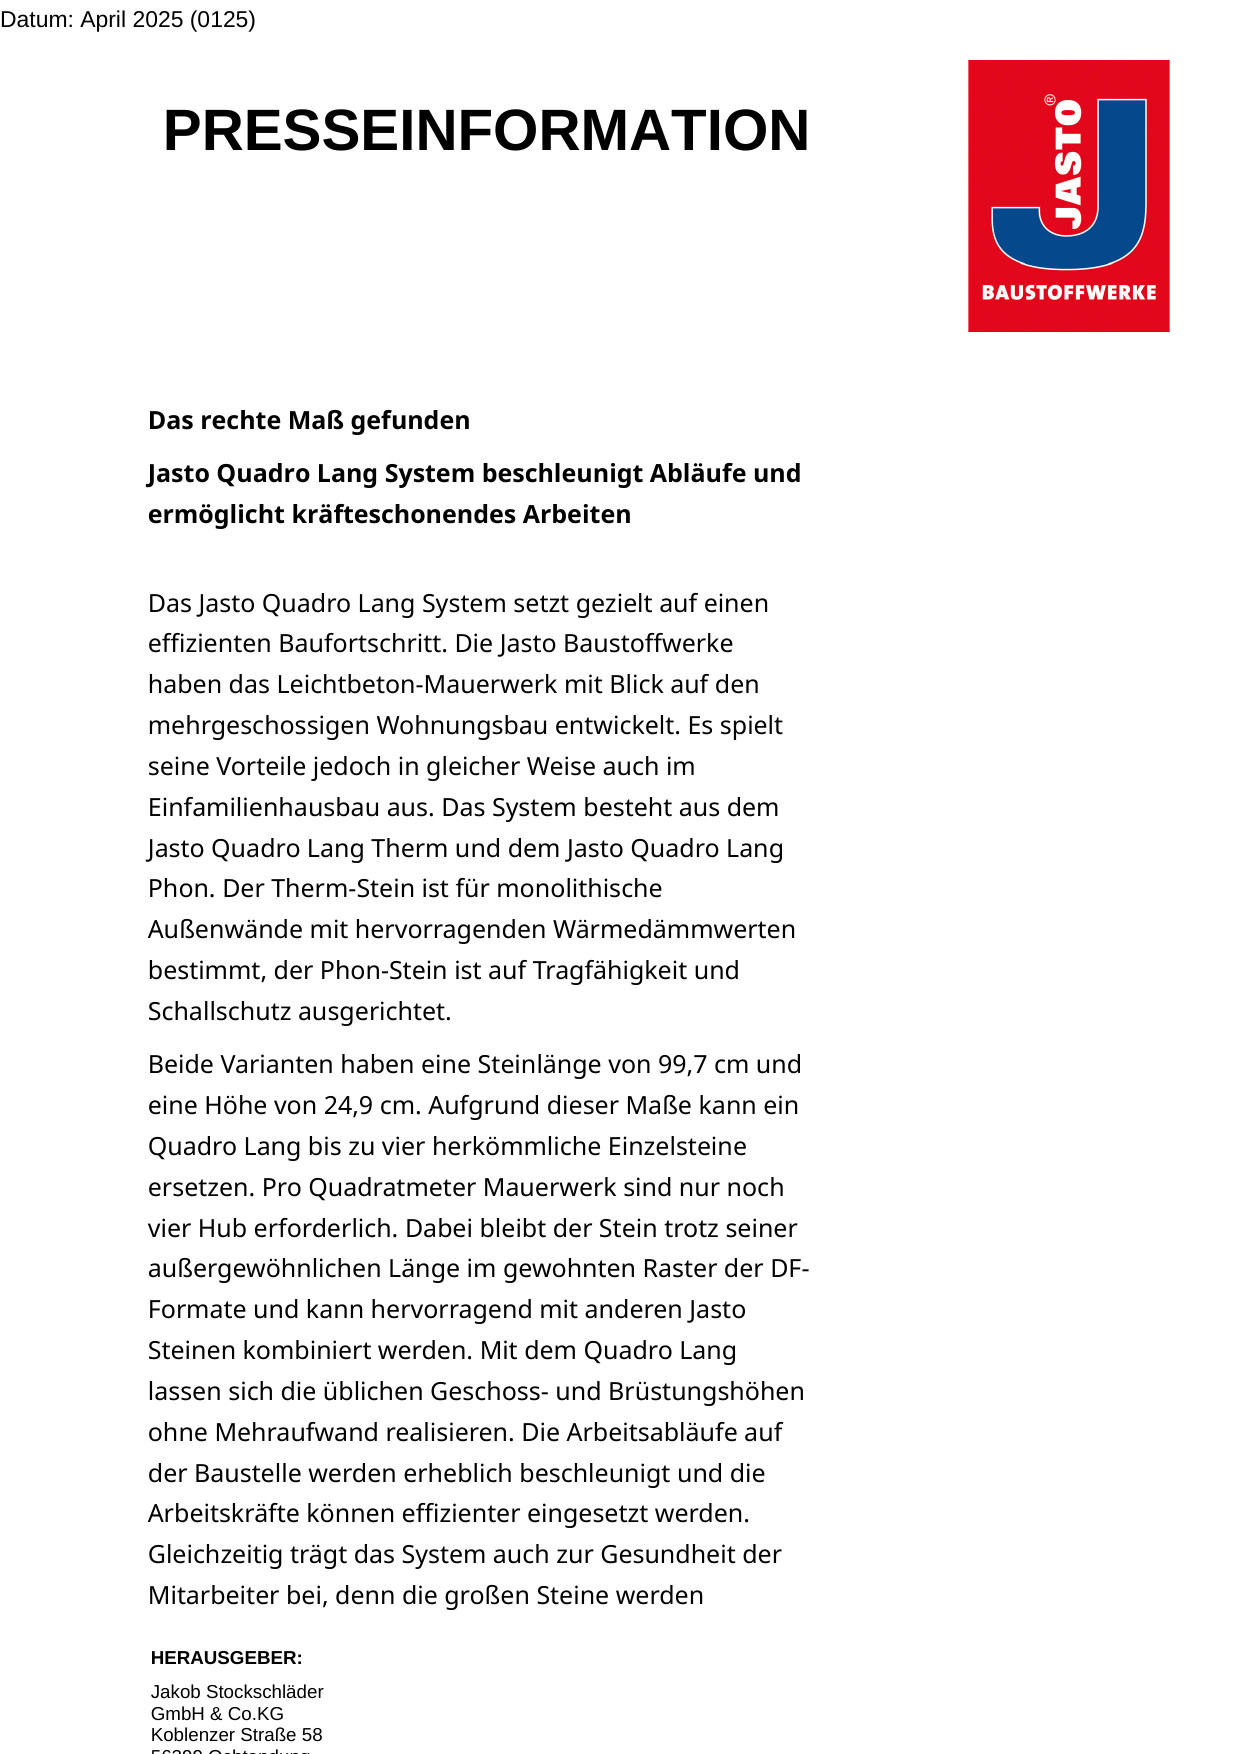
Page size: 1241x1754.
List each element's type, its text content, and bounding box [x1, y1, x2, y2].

picture [968, 60, 1170, 332]
text Das Jasto Quadro Lang System setzt gezielt auf einen effizienten Baufortschritt. Die Jasto Baustoffwerke haben das Leichtbeton-Mauerwerk mit Blick auf den mehrgeschossigen Wohnungsbau entwickelt. Es spielt seine Vorteile jedoch in gleicher Weise auch im Einfamilienhausbau aus. Das System besteht aus dem Jasto Quadro Lang Therm und dem Jasto Quadro Lang Phon. Der Therm-Stein ist für monolithische Außenwände mit hervorragenden Wärmedämmwerten bestimmt, der Phon-Stein ist auf Tragfähigkeit und Schallschutz ausgerichtet. [148, 585, 812, 1028]
text Das rechte Maß gefunden [148, 367, 812, 436]
text Jasto Quadro Lang System beschleunigt Abläufe und ermöglicht kräfteschonendes Arbeiten [148, 456, 812, 531]
